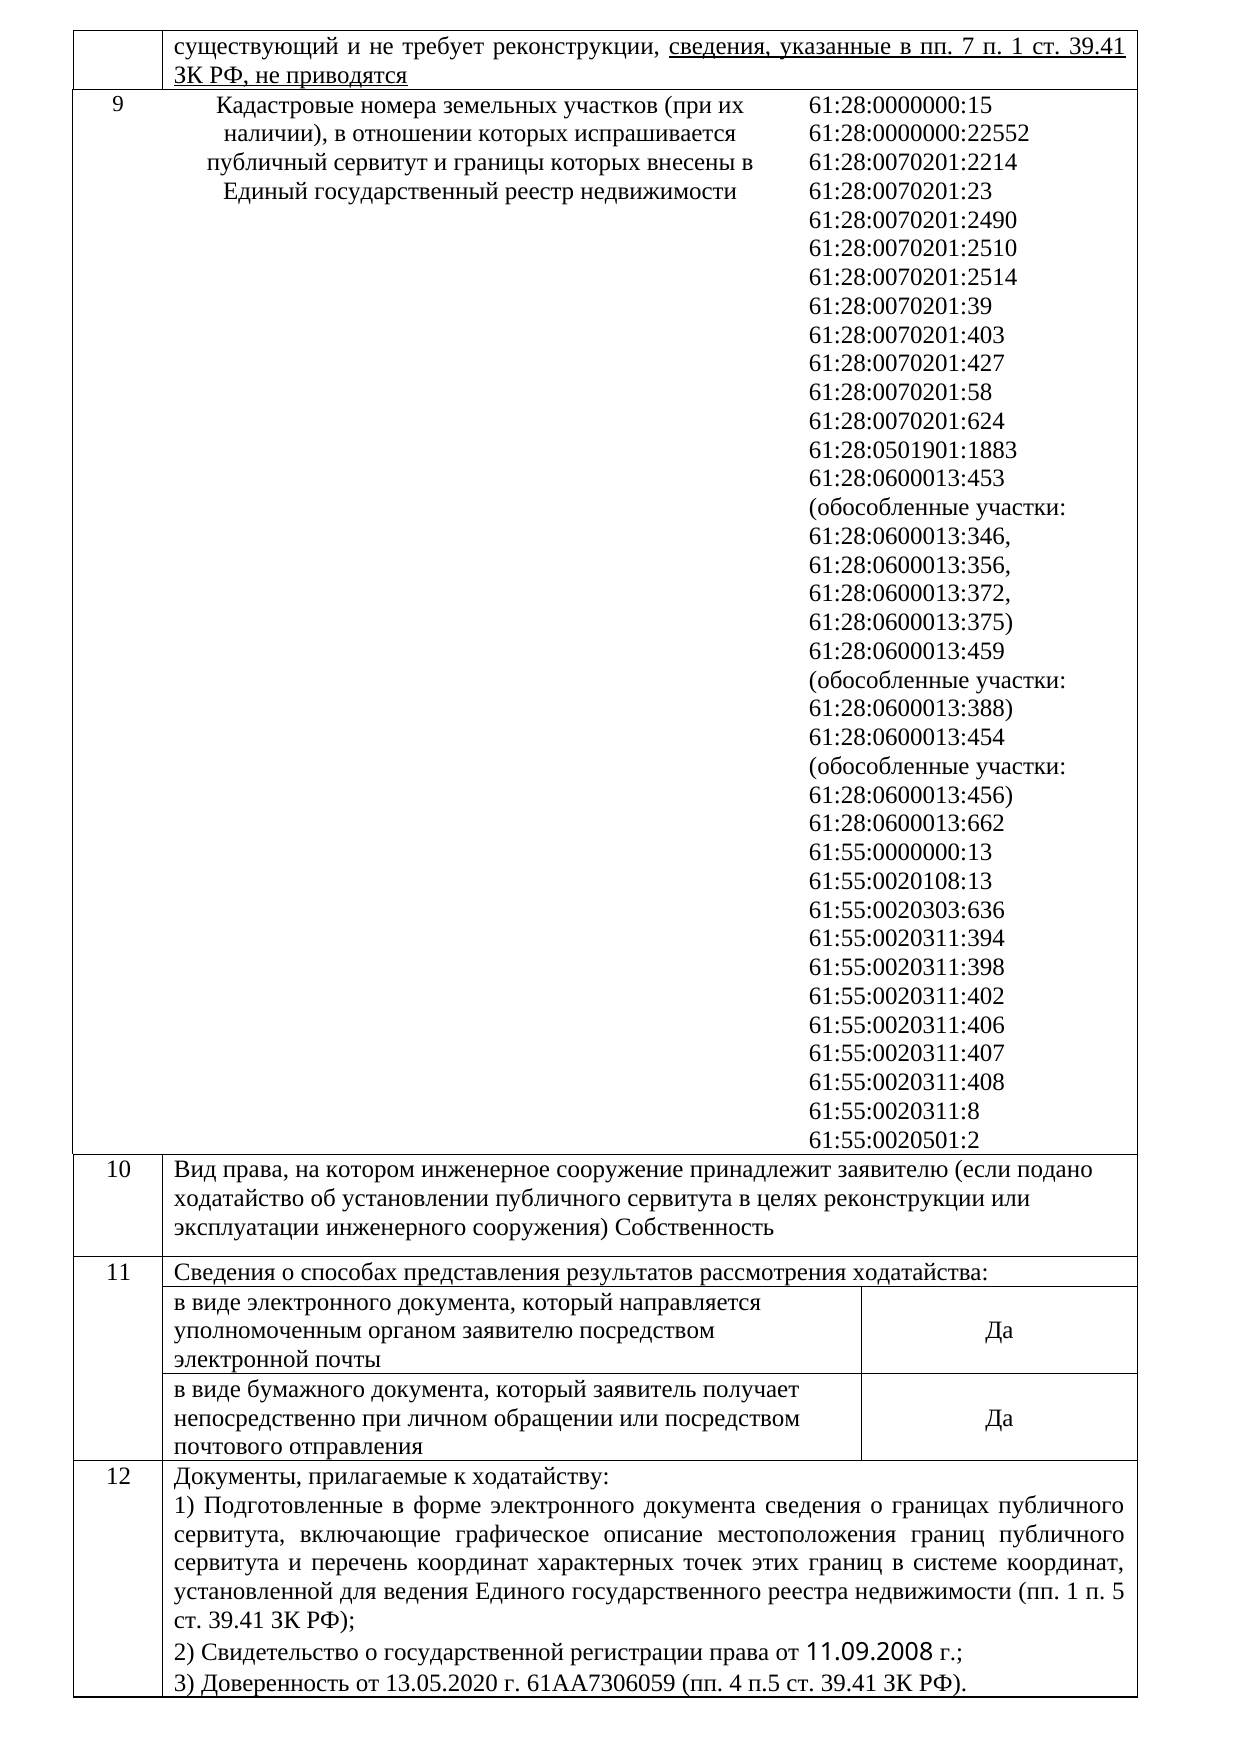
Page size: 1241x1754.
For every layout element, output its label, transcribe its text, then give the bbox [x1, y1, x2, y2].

table_cell Сведения о способах представления результатов рассмотрения ходатайства: [163, 1257, 1137, 1286]
table_cell 61:55:0020311:407 [798, 1039, 1137, 1067]
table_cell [163, 31, 1137, 89]
table_cell в виде бумажного документа, который заявитель получает непосредственно при личном обращении или посредством почтового отправления [163, 1374, 861, 1460]
table_cell 61:28:0070201:23 [798, 176, 1137, 205]
table_cell 61:28:0600013:459 (обособленные участки: 61:28:0600013:388) [798, 636, 1137, 722]
table_cell 61:55:0020501:2 [798, 1125, 1137, 1153]
table_cell 61:28:0070201:2510 [798, 234, 1137, 262]
table_cell 61:55:0000000:13 [798, 837, 1137, 866]
table_cell 61:28:0600013:662 [798, 809, 1137, 837]
table_cell 61:28:0070201:624 [798, 406, 1137, 435]
table_cell 61:55:0020108:13 [798, 866, 1137, 895]
table_cell Да [862, 1287, 1137, 1373]
table_cell 11 [74, 1257, 162, 1460]
table_cell 12 [74, 1461, 162, 1696]
table_cell 61:55:0020311:402 [798, 981, 1137, 1010]
table_cell 61:28:0070201:403 [798, 320, 1137, 348]
table_cell 61:55:0020311:408 [798, 1067, 1137, 1096]
table_cell 8 [74, 31, 162, 89]
table_cell 61:55:0020311:398 [798, 952, 1137, 981]
table_cell 61:28:0600013:453 (обособленные участки: 61:28:0600013:346, 61:28:0600013:356, 61:28:0600013:372, 61:28:0600013:375) [798, 464, 1137, 636]
table_cell Кадастровые номера земельных участков (при их наличии), в отношении которых испрашивается публичный сервитут и границы которых внесены в Единый государственный реестр недвижимости [163, 90, 797, 1153]
table_cell в виде электронного документа, который направляется уполномоченным органом заявителю посредством электронной почты [163, 1287, 861, 1373]
table_cell 61:28:0070201:427 [798, 349, 1137, 377]
table_cell 61:28:0070201:2514 [798, 262, 1137, 291]
table_cell 61:55:0020311:394 [798, 924, 1137, 952]
table_cell 61:28:0000000:22552 [798, 119, 1137, 147]
table_cell 61:55:0020311:8 [798, 1096, 1137, 1125]
table_cell Да [862, 1374, 1137, 1460]
table_cell 61:28:0600013:454 (обособленные участки: 61:28:0600013:456) [798, 722, 1137, 808]
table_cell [163, 1461, 1137, 1696]
table_cell 61:28:0070201:39 [798, 291, 1137, 320]
table_cell 61:55:0020303:636 [798, 895, 1137, 923]
table_cell 61:28:0501901:1883 [798, 435, 1137, 463]
table_cell 61:28:0070201:2214 [798, 147, 1137, 176]
table_cell 61:28:0000000:15 [798, 90, 1137, 118]
table_cell 61:28:0070201:2490 [798, 205, 1137, 233]
table_cell 61:55:0020311:406 [798, 1010, 1137, 1038]
table_cell 10 [74, 1155, 162, 1256]
table_cell 61:28:0070201:58 [798, 377, 1137, 406]
table_cell Вид права, на котором инженерное сооружение принадлежит заявителю (если подано ходатайство об установлении публичного сервитута в целях реконструкции или эксплуатации инженерного сооружения) Собственность [163, 1155, 1137, 1256]
table_cell 9 [73, 90, 162, 1153]
